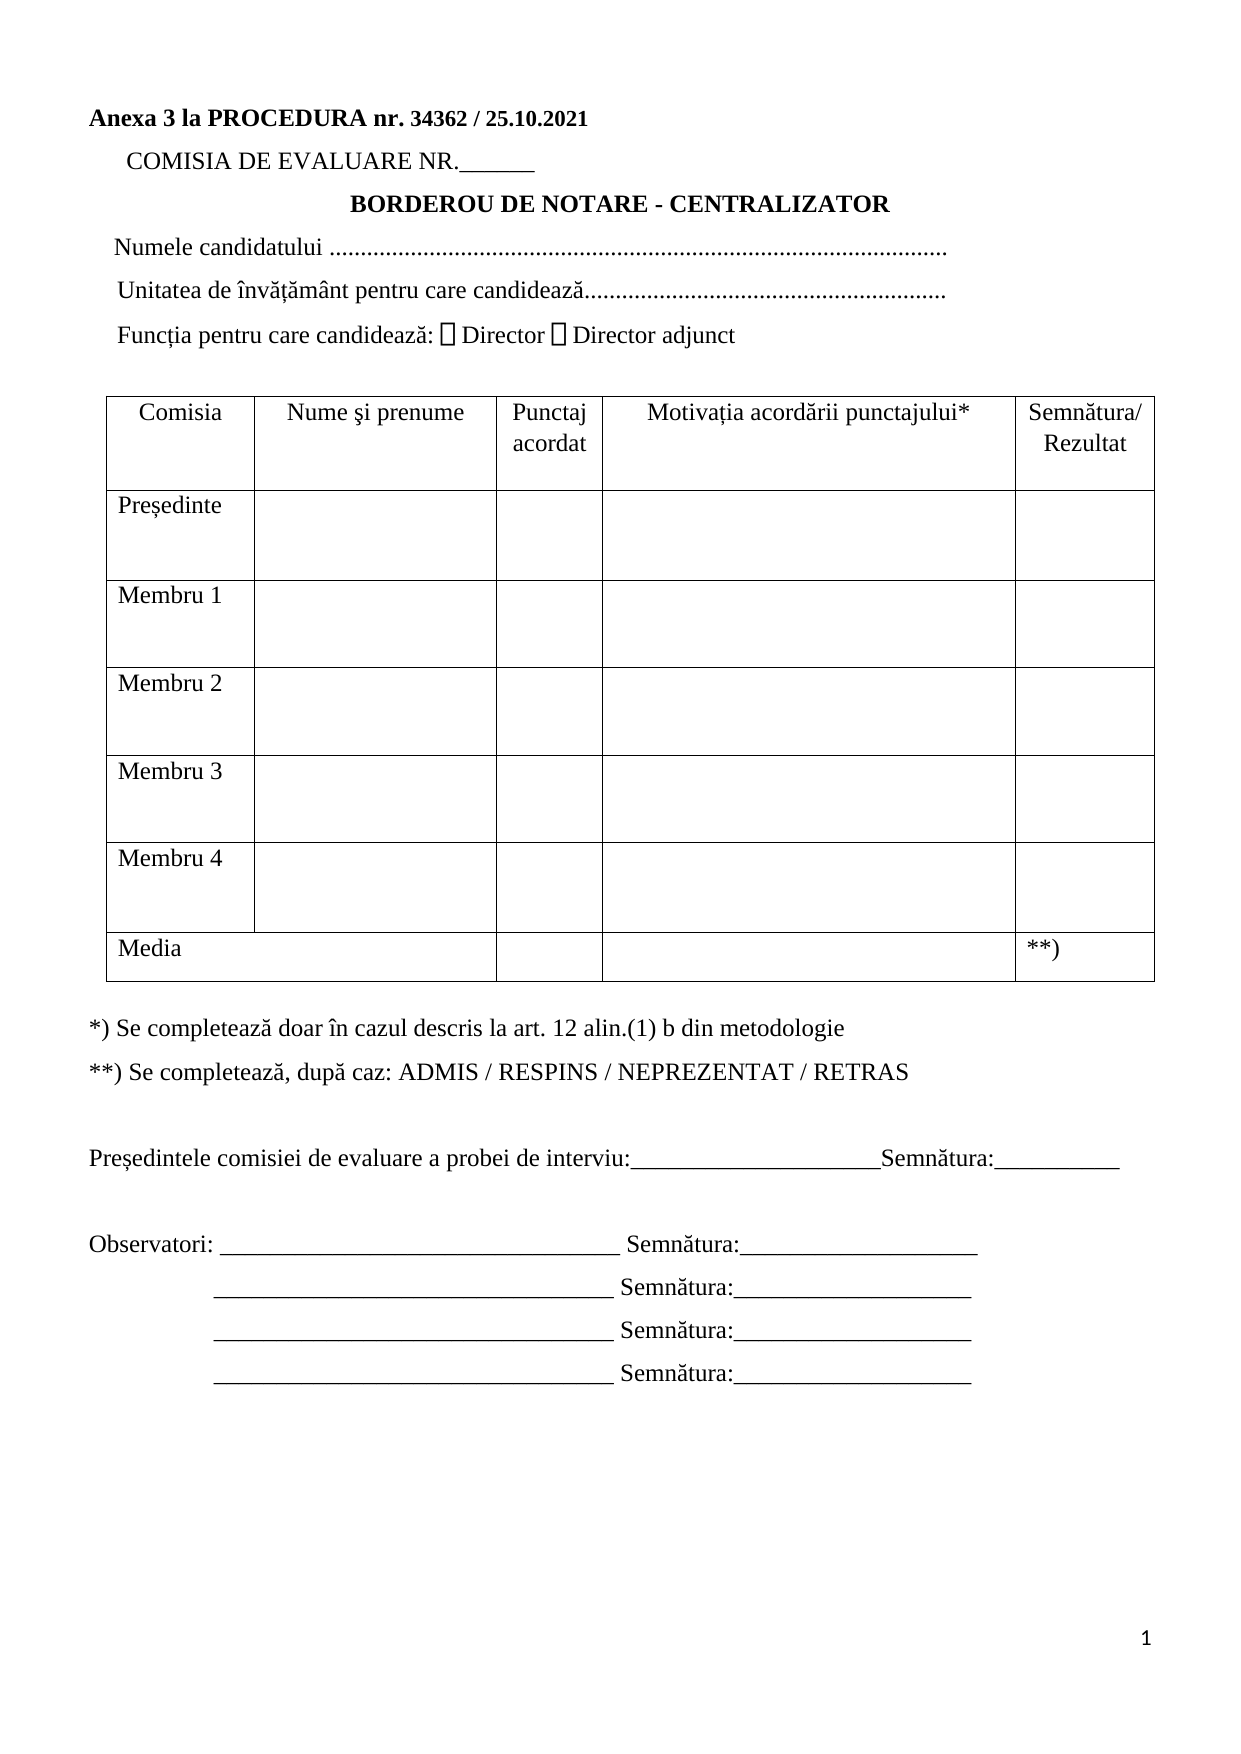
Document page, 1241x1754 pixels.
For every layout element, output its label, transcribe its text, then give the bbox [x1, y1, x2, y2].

text BORDEROU DE NOTARE - CENTRALIZATOR [89, 189, 1152, 218]
table_cell [255, 491, 496, 579]
text ________________________________ Semnătura:___________________ [89, 1315, 1152, 1344]
table_cell Membru 1 [107, 581, 254, 667]
text ________________________________ Semnătura:___________________ [89, 1358, 1152, 1387]
table_cell [497, 491, 602, 579]
table_cell Membru 4 [107, 843, 254, 932]
table_cell Media [107, 933, 496, 981]
table_cell [603, 581, 1015, 667]
table_cell [497, 756, 602, 842]
text *) Se completează doar în cazul descris la art. 12 alin.(1) b din metodologie [89, 1013, 1152, 1042]
table_cell Membru 3 [107, 756, 254, 842]
text COMISIA DE EVALUARE NR.______ [126, 146, 1152, 175]
text Observatori: ________________________________ Semnătura:___________________ [89, 1229, 1152, 1258]
table_header Punctaj acordat [497, 397, 602, 489]
table_cell [603, 756, 1015, 842]
table_header Nume şi prenume [255, 397, 496, 489]
table_cell [497, 581, 602, 667]
text **) Se completează, după caz: ADMIS / RESPINS / NEPREZENTAT / RETRAS [89, 1057, 1152, 1085]
table_cell [1016, 843, 1154, 932]
table_cell [497, 843, 602, 932]
table_cell [603, 933, 1015, 981]
text Anexa 3 la PROCEDURA nr. 34362 / 25.10.2021 [89, 103, 1152, 132]
table_cell [603, 491, 1015, 579]
table_cell [1016, 581, 1154, 667]
table_header Motivația acordării punctajului* [603, 397, 1015, 489]
table_cell [255, 668, 496, 755]
text Funcția pentru care candidează: ⎕ Director ⎕ Director adjunct [89, 319, 1152, 349]
table_cell Președinte [107, 491, 254, 579]
table_header Semnătura/ Rezultat [1016, 397, 1154, 489]
table_cell [1016, 756, 1154, 842]
text Unitatea de învățământ pentru care candidează.......................................................... [89, 276, 1152, 304]
text Numele candidatului ................................................................................................... [89, 232, 1152, 261]
table_cell [497, 668, 602, 755]
table_header Comisia [107, 397, 254, 489]
table_cell Membru 2 [107, 668, 254, 755]
table_cell [603, 843, 1015, 932]
table_cell [497, 933, 602, 981]
table_cell [255, 581, 496, 667]
table_cell [255, 756, 496, 842]
text ________________________________ Semnătura:___________________ [89, 1272, 1152, 1301]
text Președintele comisiei de evaluare a probei de interviu:____________________Semnătura:__________ [89, 1143, 1152, 1172]
table_cell **) [1016, 933, 1154, 981]
table_cell [1016, 491, 1154, 579]
table_cell [1016, 668, 1154, 755]
table_cell [255, 843, 496, 932]
table_cell [603, 668, 1015, 755]
